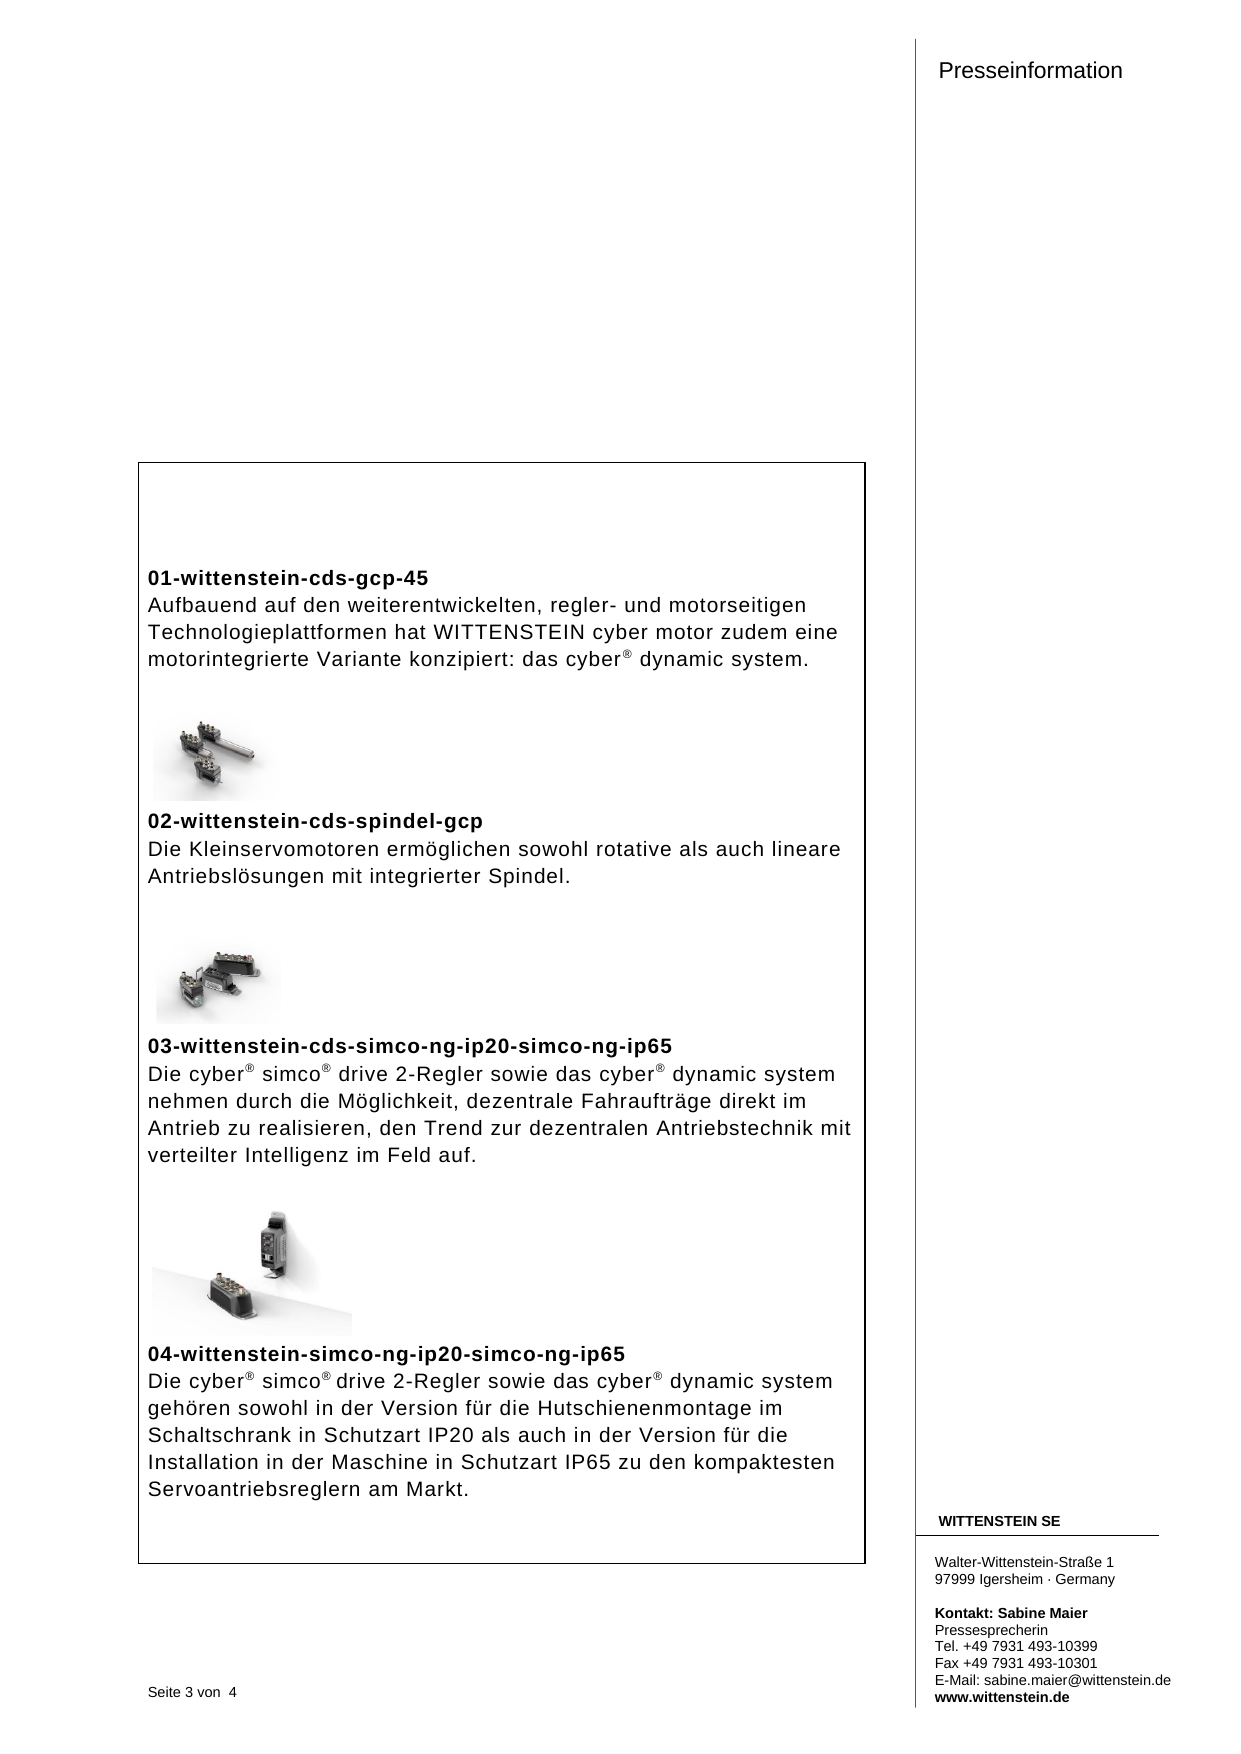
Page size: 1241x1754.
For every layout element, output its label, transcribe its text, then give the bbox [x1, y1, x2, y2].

picture [156, 936, 281, 1024]
text Die cyber® simco® drive 2-Regler sowie das cyber® dynamic system gehören sowohl in der Version für die Hutschienenmontage im Schaltschrank in Schutzart IP20 als auch in der Version für die Installation in der Maschine in Schutzart IP65 zu den kompaktesten Servoantriebsreglern am Markt. [148, 1366, 856, 1501]
picture [153, 711, 281, 801]
text 02-wittenstein-cds-spindel-gcp [148, 807, 856, 834]
text Aufbauend auf den weiterentwickelten, regler- und motorseitigen Technologieplattformen hat WITTENSTEIN cyber motor zudem eine motorintegrierte Variante konzipiert: das cyber® dynamic system. [148, 591, 856, 672]
text 04-wittenstein-simco-ng-ip20-simco-ng-ip65 [148, 1338, 856, 1366]
text 03-wittenstein-cds-simco-ng-ip20-simco-ng-ip65 [139, 1029, 864, 1059]
picture [152, 1195, 353, 1336]
text 01-wittenstein-cds-gcp-45 [148, 564, 856, 591]
text Die Kleinservomotoren ermöglichen sowohl rotative als auch lineare Antriebslösungen mit integrierter Spindel. [148, 834, 856, 888]
text Die cyber® simco® drive 2-Regler sowie das cyber® dynamic system nehmen durch die Möglichkeit, dezentrale Fahraufträge direkt im Antrieb zu realisieren, den Trend zur dezentralen Antriebstechnik mit verteilter Intelligenz im Feld auf. [148, 1059, 856, 1168]
